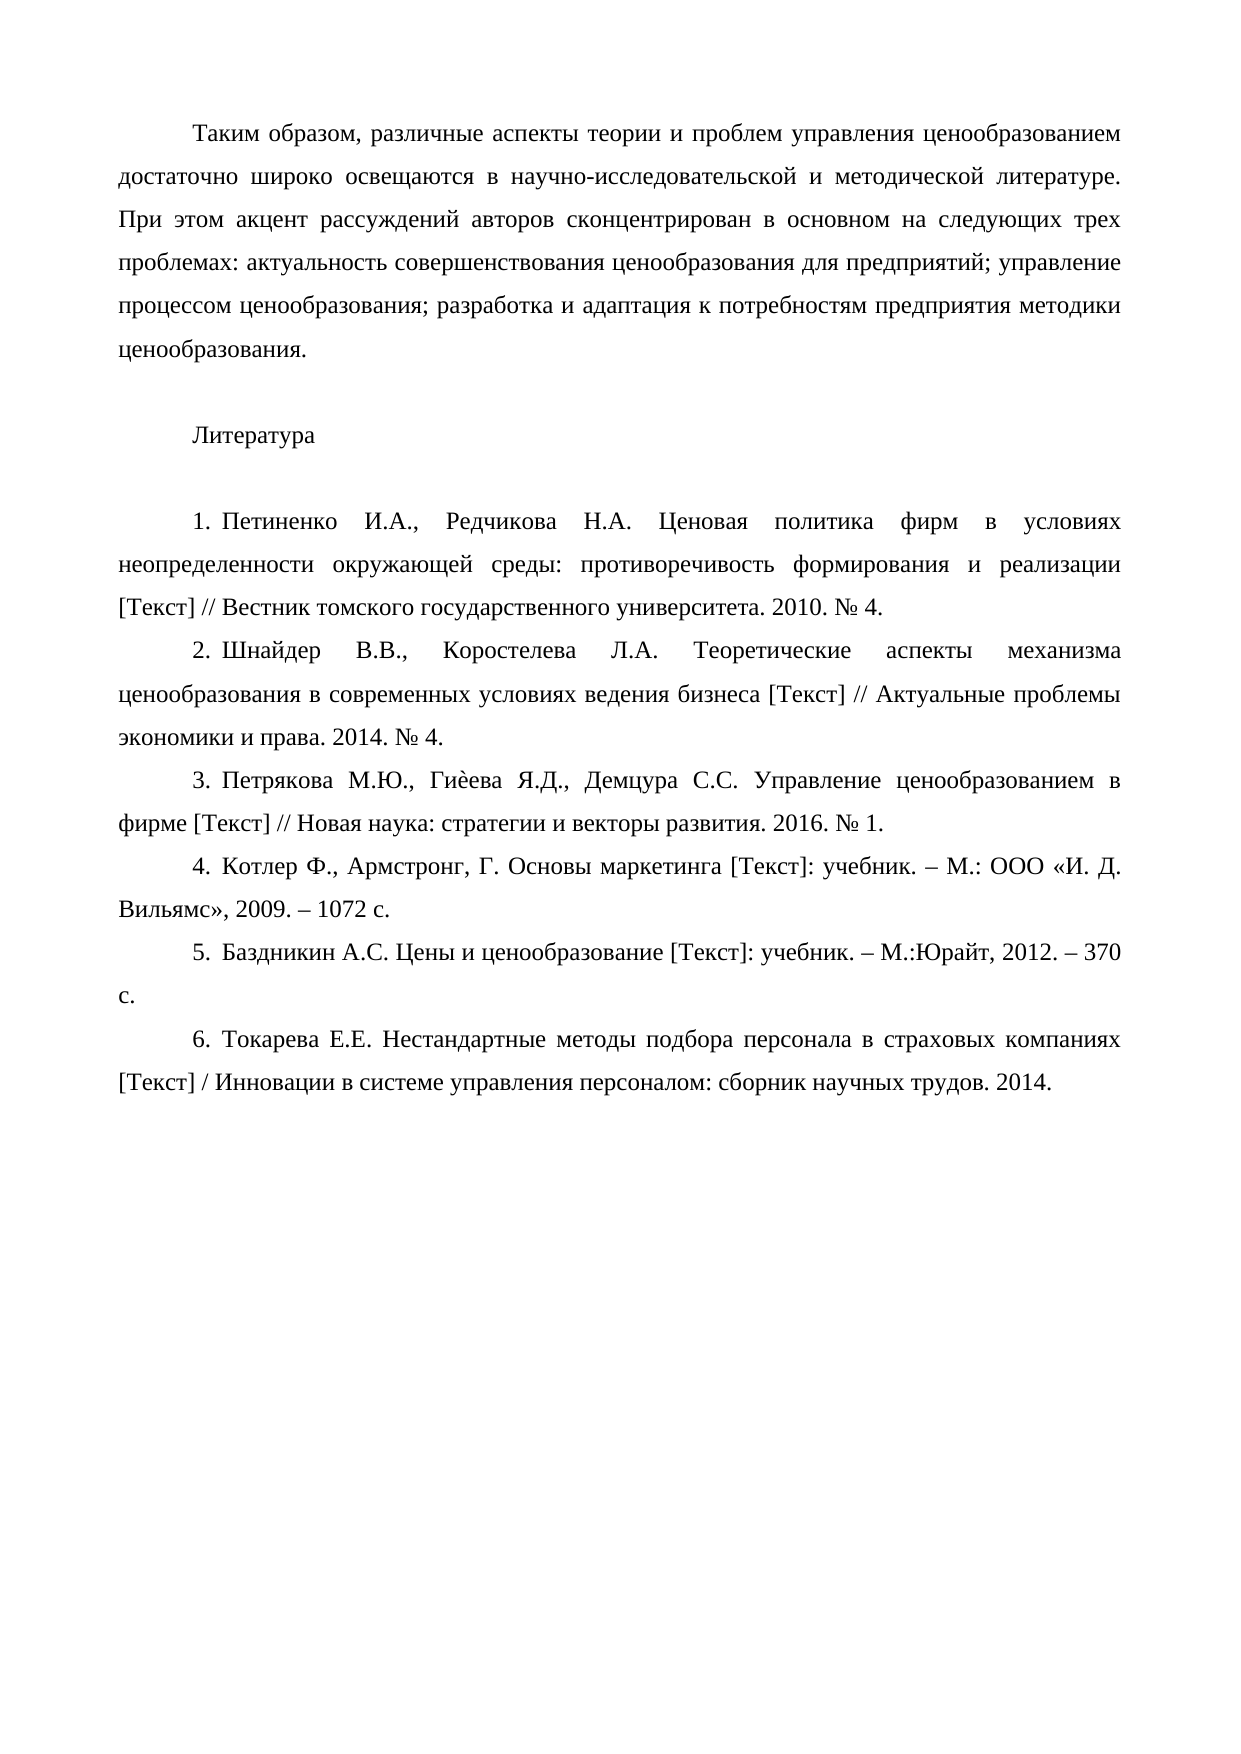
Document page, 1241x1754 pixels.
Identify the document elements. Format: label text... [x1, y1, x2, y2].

list Петрякова М.Ю., Гиѐева Я.Д., Демцура С.С. Управление ценообразованием в фирме [Текст] // Новая наука: стратегии и векторы развития. 2016. № 1. [118, 765, 1122, 837]
list Шнайдер В.В., Коростелева Л.А. Теоретические аспекты механизма ценообразования в современных условиях ведения бизнеса [Текст] // Актуальные проблемы экономики и права. 2014. № 4. [118, 636, 1122, 751]
list Котлер Ф., Армстронг, Г. Основы маркетинга [Текст]: учебник. – М.: ООО «И. Д. Вильямс», 2009. – 1072 с. [118, 851, 1122, 923]
list Петиненко И.А., Редчикова Н.А. Ценовая политика фирм в условиях неопределенности окружающей среды: противоречивость формирования и реализации [Текст] // Вестник томского государственного университета. 2010. № 4. [118, 506, 1122, 621]
list Баздникин А.С. Цены и ценообразование [Текст]: учебник. – М.:Юрайт, 2012. – 370 с. [118, 937, 1122, 1009]
list Токарева Е.Е. Нестандартные методы подбора персонала в страховых компаниях [Текст] / Инновации в системе управления персоналом: сборник научных трудов. 2014. [118, 1024, 1122, 1096]
text Литература [118, 420, 1122, 449]
text Таким образом, различные аспекты теории и проблем управления ценообразованием достаточно широко освещаются в научно-исследовательской и методической литературе. При этом акцент рассуждений авторов сконцентрирован в основном на следующих трех проблемах: актуальность совершенствования ценообразования для предприятий; управление процессом ценообразования; разработка и адаптация к потребностям предприятия методики ценообразования. [118, 118, 1122, 362]
